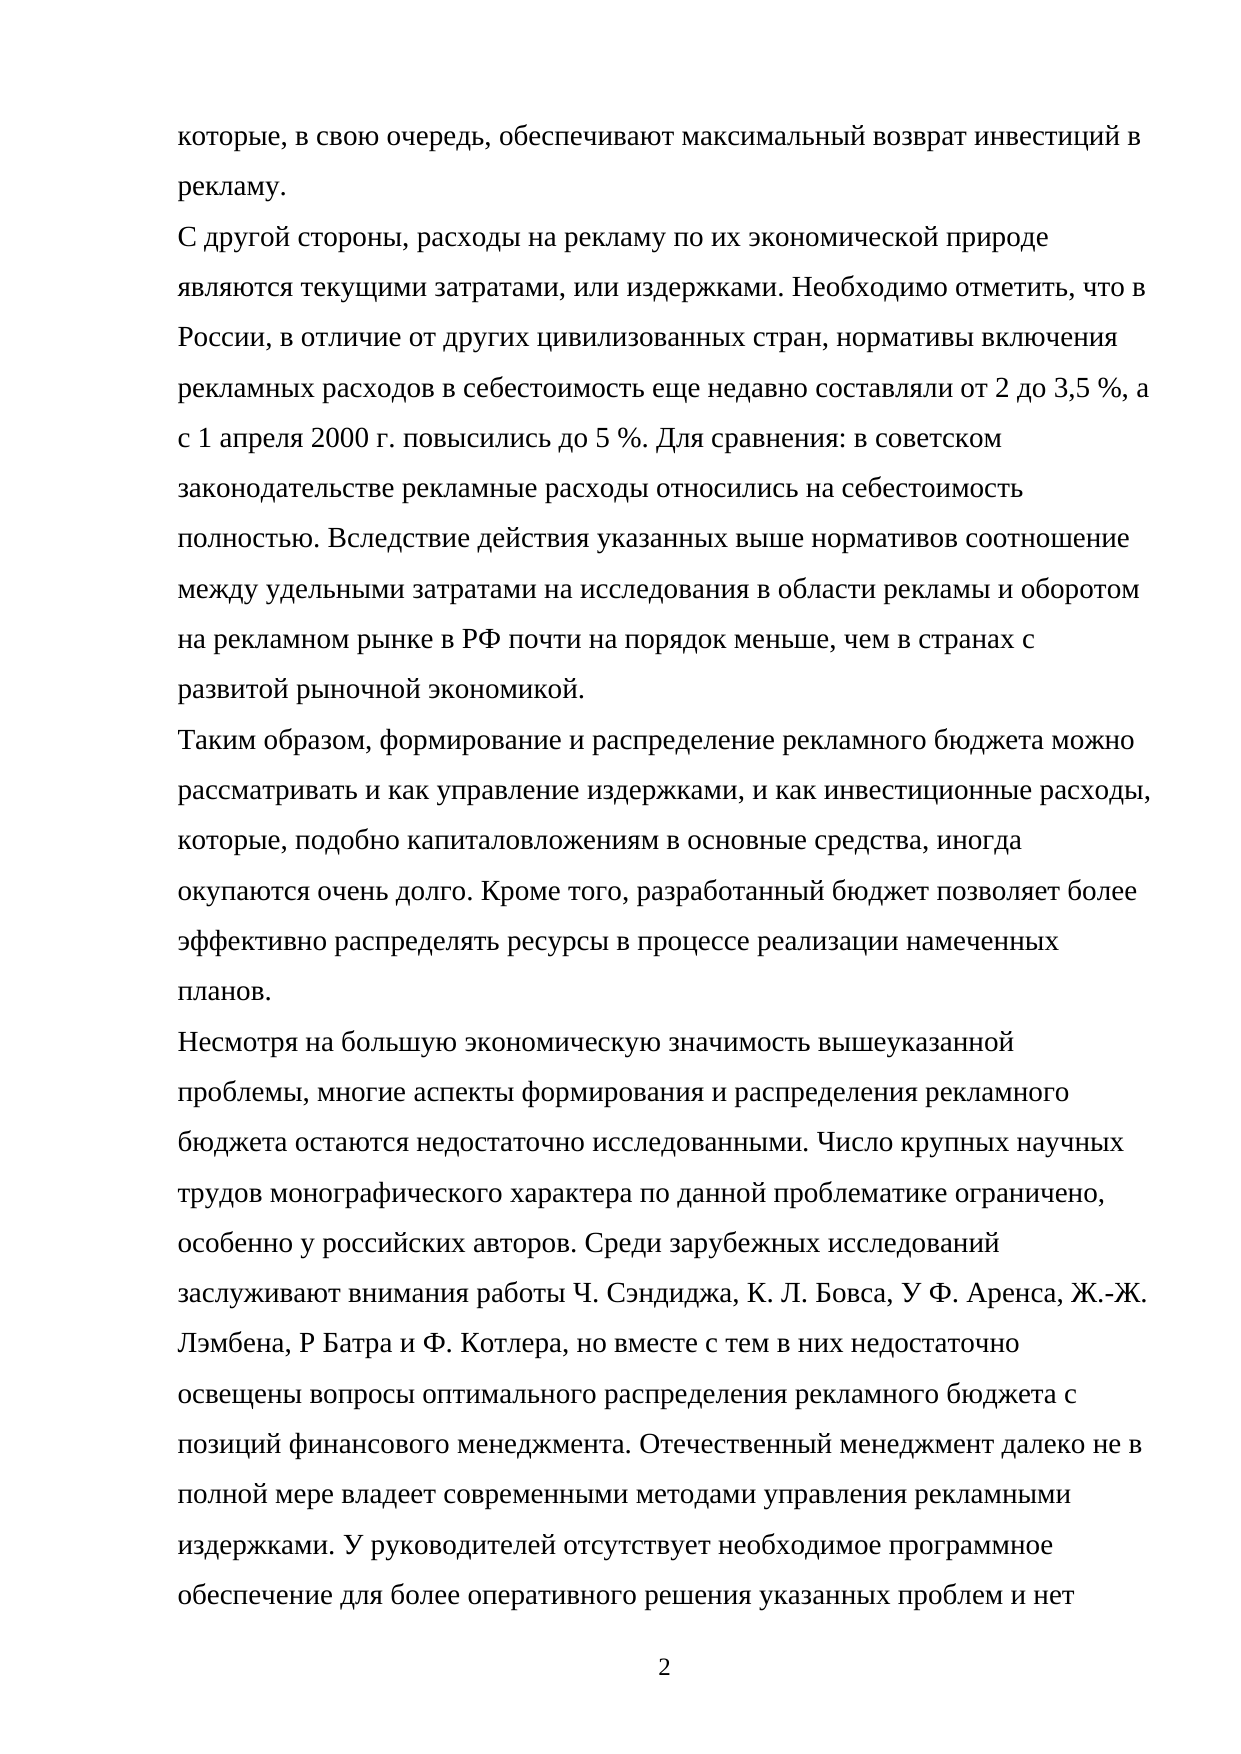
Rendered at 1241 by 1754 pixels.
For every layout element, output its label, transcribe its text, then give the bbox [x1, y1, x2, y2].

text Таким образом, формирование и распределение рекламного бюджета можно рассматривать и как управление издержками, и как инвестиционные расходы, которые, подобно капиталовложениям в основные средства, иногда окупаются очень долго. Кроме того, разработанный бюджет позволяет более эффективно распределять ресурсы в процессе реализации намеченных планов. [177, 722, 1152, 1007]
text С другой стороны, расходы на рекламу по их экономической природе являются текущими затратами, или издержками. Необходимо отметить, что в России, в отличие от других цивилизованных стран, нормативы включения рекламных расходов в себестоимость еще недавно составляли от 2 до 3,5 %, а с 1 апреля . повысились до 5 %. Для сравнения: в советском законодательстве рекламные расходы относились на себестоимость полностью. Вследствие действия указанных выше нормативов соотношение между удельными затратами на исследования в области рекламы и оборотом на рекламном рынке в РФ почти на порядок меньше, чем в странах с развитой рыночной экономикой. [177, 219, 1152, 705]
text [177, 1024, 1152, 1611]
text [177, 118, 1152, 202]
